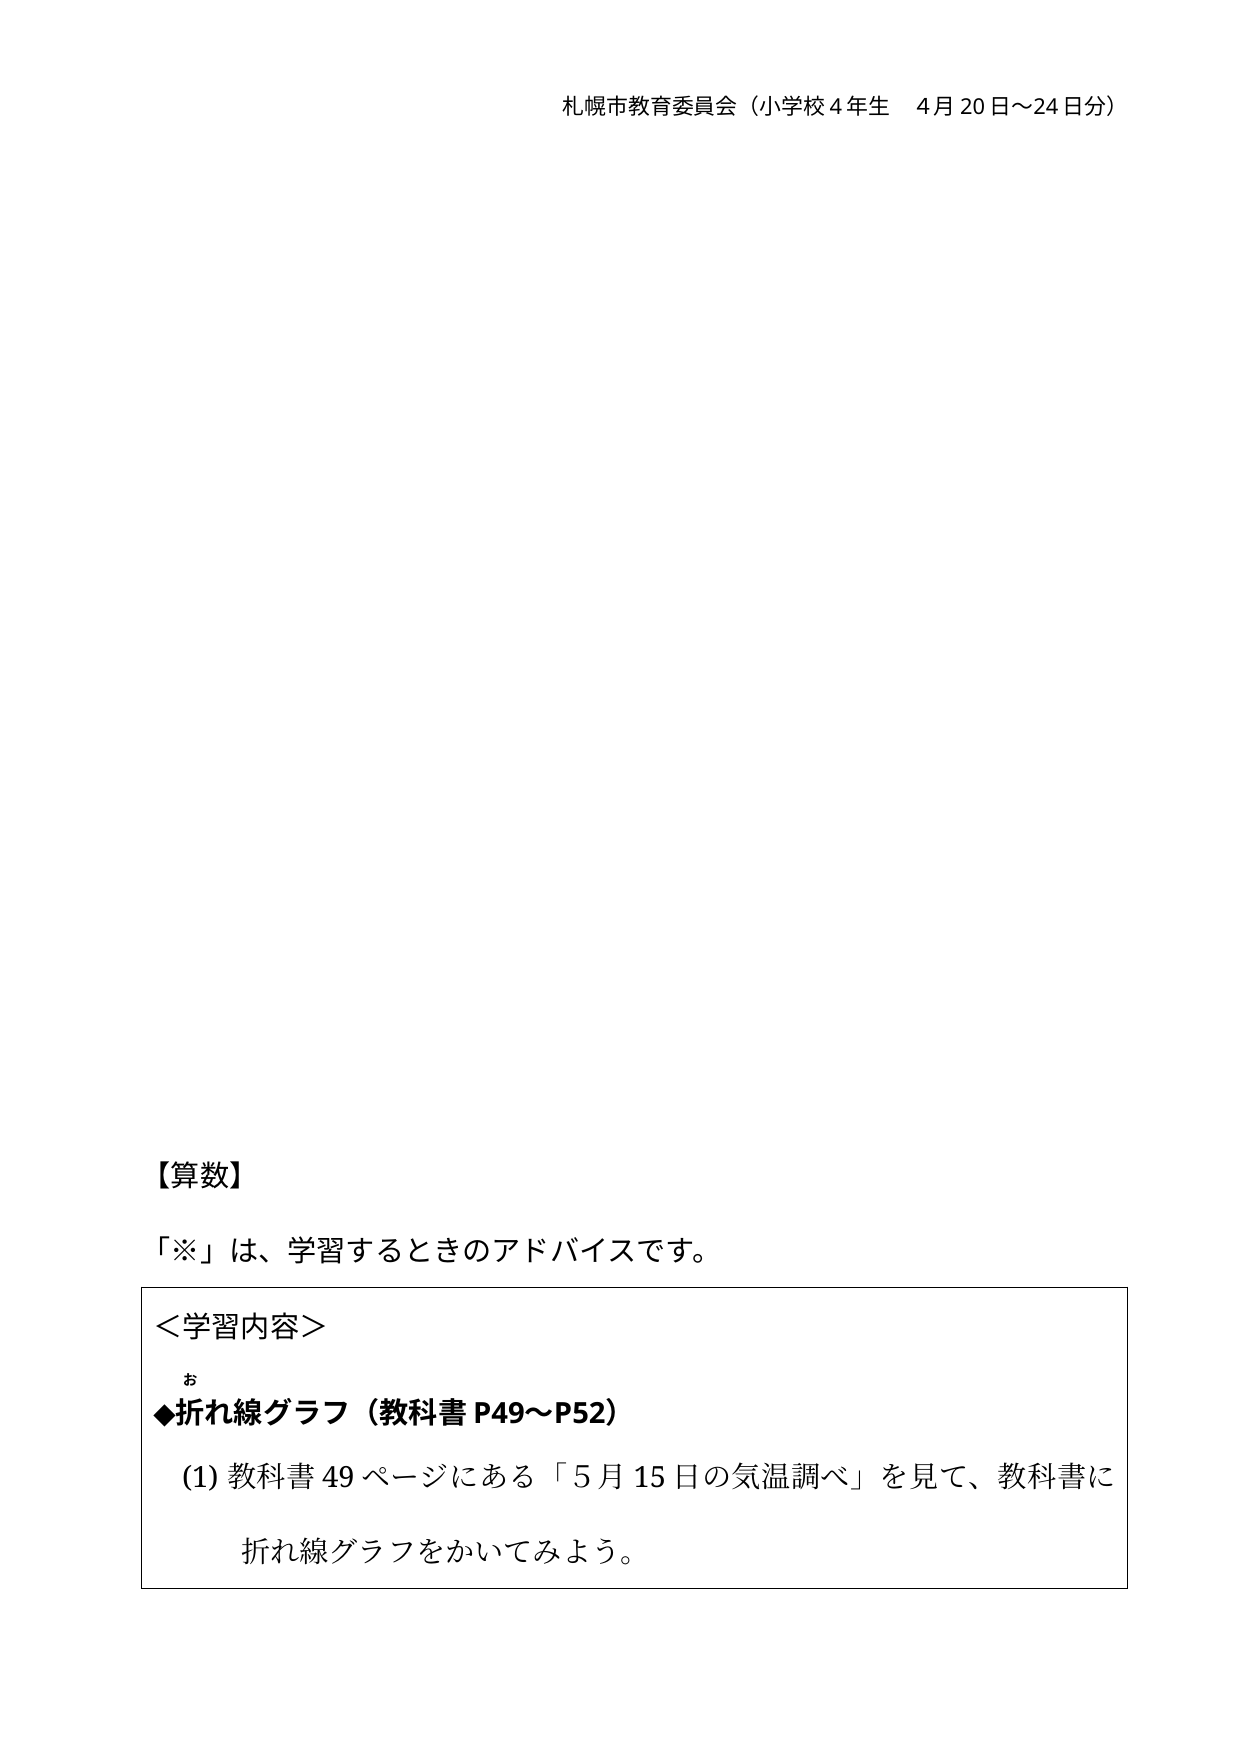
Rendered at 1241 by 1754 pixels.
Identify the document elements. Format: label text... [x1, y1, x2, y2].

text 【算数】 [112, 1137, 1128, 1212]
text 「※」は、学習するときのアドバイスです。 [112, 1212, 1128, 1287]
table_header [142, 1288, 1127, 1588]
